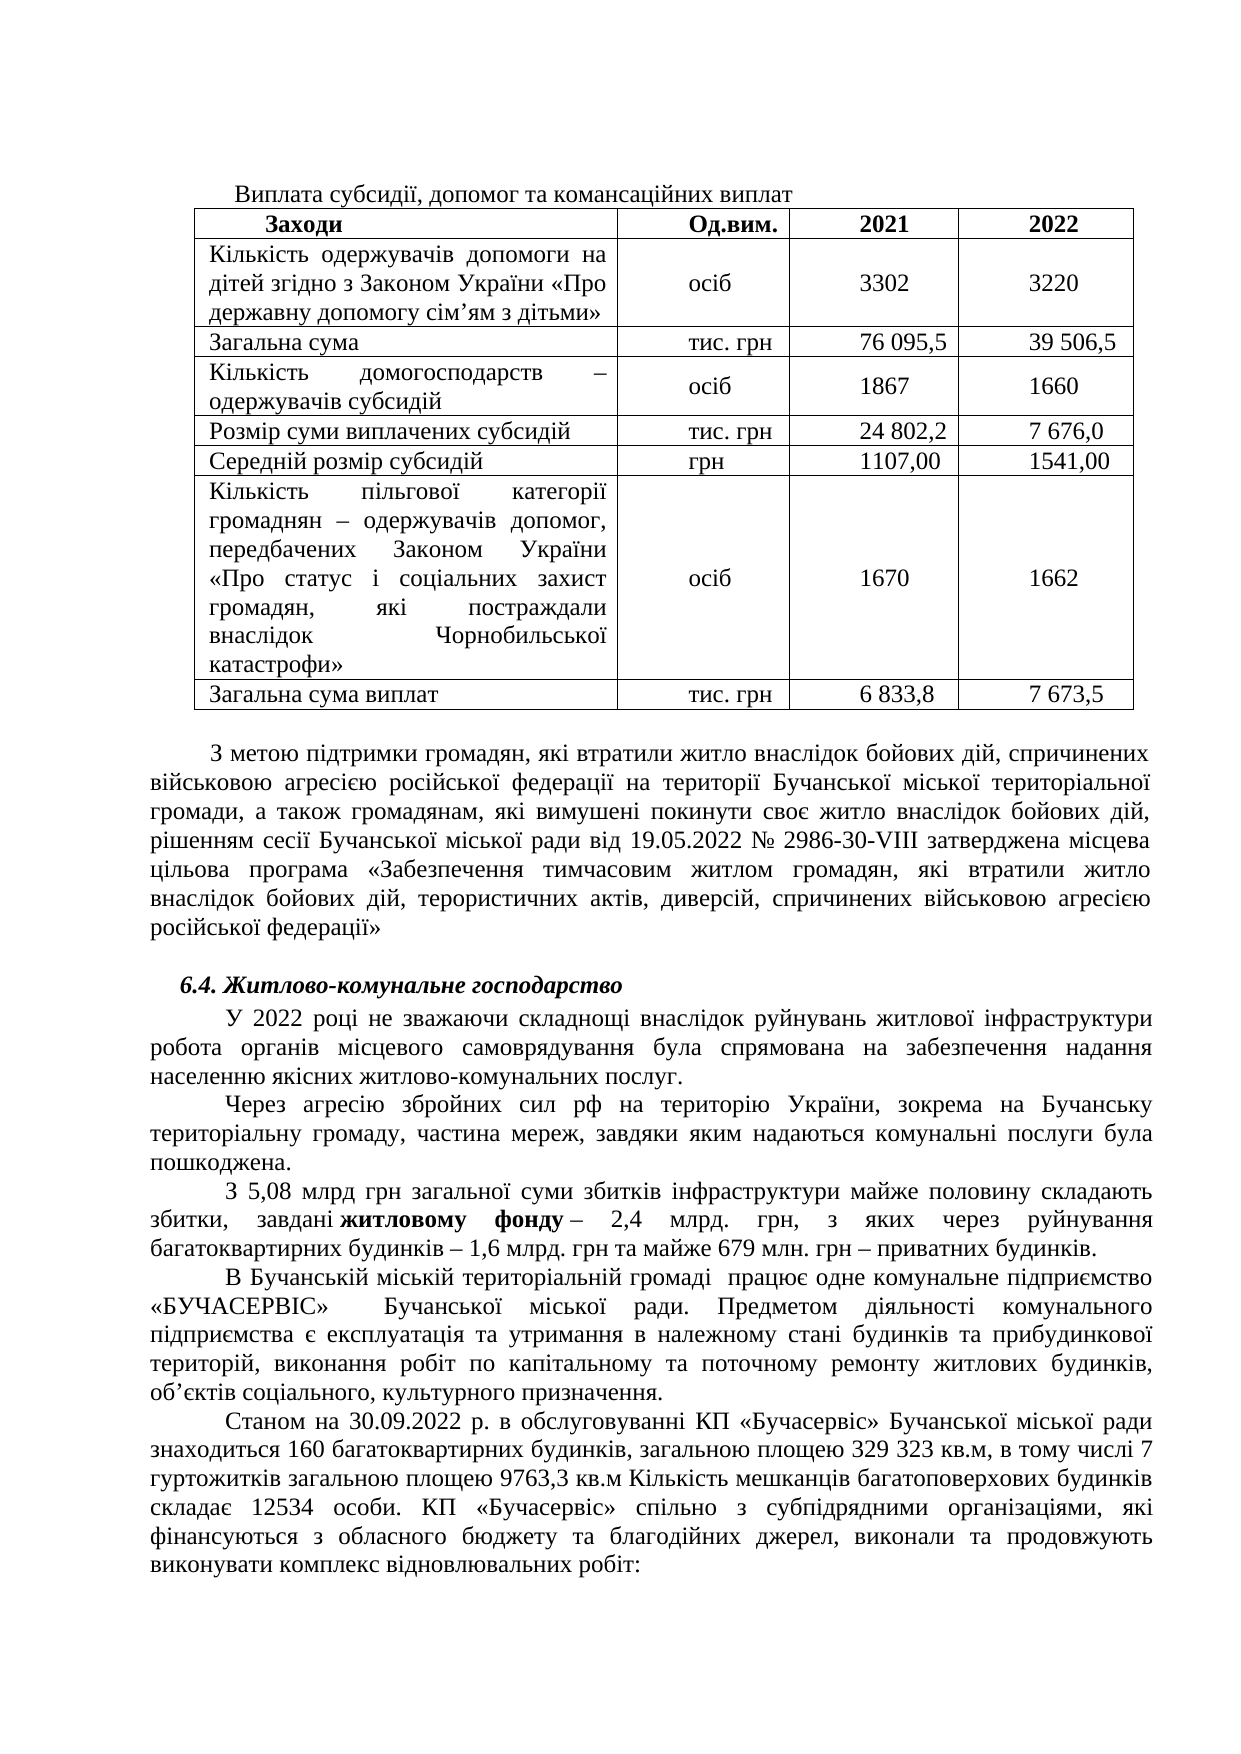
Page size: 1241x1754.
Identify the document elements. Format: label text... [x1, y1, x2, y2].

table_cell Кількість домогосподарств – одержувачів субсидій [195, 357, 617, 415]
table_cell осіб [618, 357, 789, 415]
table_header 2022 [959, 209, 1133, 238]
table_cell 1107,00 [790, 446, 958, 475]
table_cell 1670 [790, 476, 958, 678]
table_cell 1541,00 [959, 446, 1133, 475]
table_cell 7 673,5 [959, 680, 1133, 708]
table_cell 3302 [790, 239, 958, 326]
table_cell осіб [618, 476, 789, 678]
table_cell 3220 [959, 239, 1133, 326]
text З метою підтримки громадян, які втратили житло внаслідок бойових дій, спричинених військовою агресією російської федерації на території Бучанської міської територіальної громади, а також громадянам, які вимушені покинути своє житло внаслідок бойових дій, рішенням сесії Бучанської міської ради від 19.05.2022 № 2986-30-VIII затверджена місцева цільова програма «Забезпечення тимчасовим житлом громадян, які втратили житло внаслідок бойових дій, терористичних актів, диверсій, спричинених військовою агресією російської федерації» [135, 738, 1151, 941]
table_cell 39 506,5 [959, 327, 1133, 356]
text У 2022 році не зважаючи складнощі внаслідок руйнувань житлової інфраструктури робота органів місцевого самоврядування була спрямована на забезпечення надання населенню якісних житлово-комунальних послуг. [150, 1003, 1154, 1089]
table_cell 7 676,0 [959, 416, 1133, 445]
table_cell Кількість пільгової категорії громаднян – одержувачів допомог, передбачених Законом України «Про статус і соціальних захист громадян, які постраждали внаслідок Чорнобильської катастрофи» [195, 476, 617, 678]
table_cell Кількість одержувачів допомоги на дітей згідно з Законом України «Про державну допомогу сім’ям з дітьми» [195, 239, 617, 326]
table_cell 76 095,5 [790, 327, 958, 356]
table_header 2021 [790, 209, 958, 238]
table_header Заходи [195, 209, 617, 238]
table_cell 1660 [959, 357, 1133, 415]
text З 5,08 млрд грн загальної суми збитків інфраструктури майже половину складають збитки, завдані житловому фонду – 2,4 млрд. грн, з яких через руйнування багатоквартирних будинків – 1,6 млрд. грн та майже 679 млн. грн – приватних будинків. [150, 1176, 1154, 1262]
table_cell 1662 [959, 476, 1133, 678]
table_cell Середній розмір субсидій [195, 446, 617, 475]
text Станом на 30.09.2022 р. в обслуговуванні КП «Бучасервіс» Бучанської міської ради знаходиться 160 багатоквартирних будинків, загальною площею 329 323 кв.м, в тому числі 7 гуртожитків загальною площею 9763,3 кв.м Кількість мешканців багатоповерхових будинків складає 12534 особи. КП «Бучасервіс» спільно з субпідрядними організаціями, які фінансуються з обласного бюджету та благодійних джерел, виконали та продовжують виконувати комплекс відновлювальних робіт: [150, 1406, 1154, 1578]
table_cell тис. грн [618, 680, 789, 708]
table_cell Загальна сума [195, 327, 617, 356]
table_cell Загальна сума виплат [195, 680, 617, 708]
text Через агресію збройних сил рф на територію України, зокрема на Бучанську територіальну громаду, частина мереж, завдяки яким надаються комунальні послуги була пошкоджена. [150, 1089, 1154, 1176]
table_cell 1867 [790, 357, 958, 415]
table_cell Розмір суми виплачених субсидій [195, 416, 617, 445]
table_cell тис. грн [618, 416, 789, 445]
text Виплата субсидії, допомог та комансаційних виплат [209, 179, 1151, 208]
table_header Од.вим. [618, 209, 789, 238]
table_cell грн [618, 446, 789, 475]
table_cell тис. грн [618, 327, 789, 356]
text 6.4. Житлово-комунальне господарство [179, 970, 1151, 999]
table_cell осіб [618, 239, 789, 326]
text В Бучанській міській територіальній громаді працює одне комунальне підприємство «БУЧАСЕРВІС» Бучанської міської ради. Предметом діяльності комунального підприємства є експлуатація та утримання в належному стані будинків та прибудинкової територій, виконання робіт по капітальному та поточному ремонту житлових будинків, об’єктів соціального, культурного призначення. [150, 1262, 1154, 1406]
table_cell 6 833,8 [790, 680, 958, 708]
table_cell 24 802,2 [790, 416, 958, 445]
